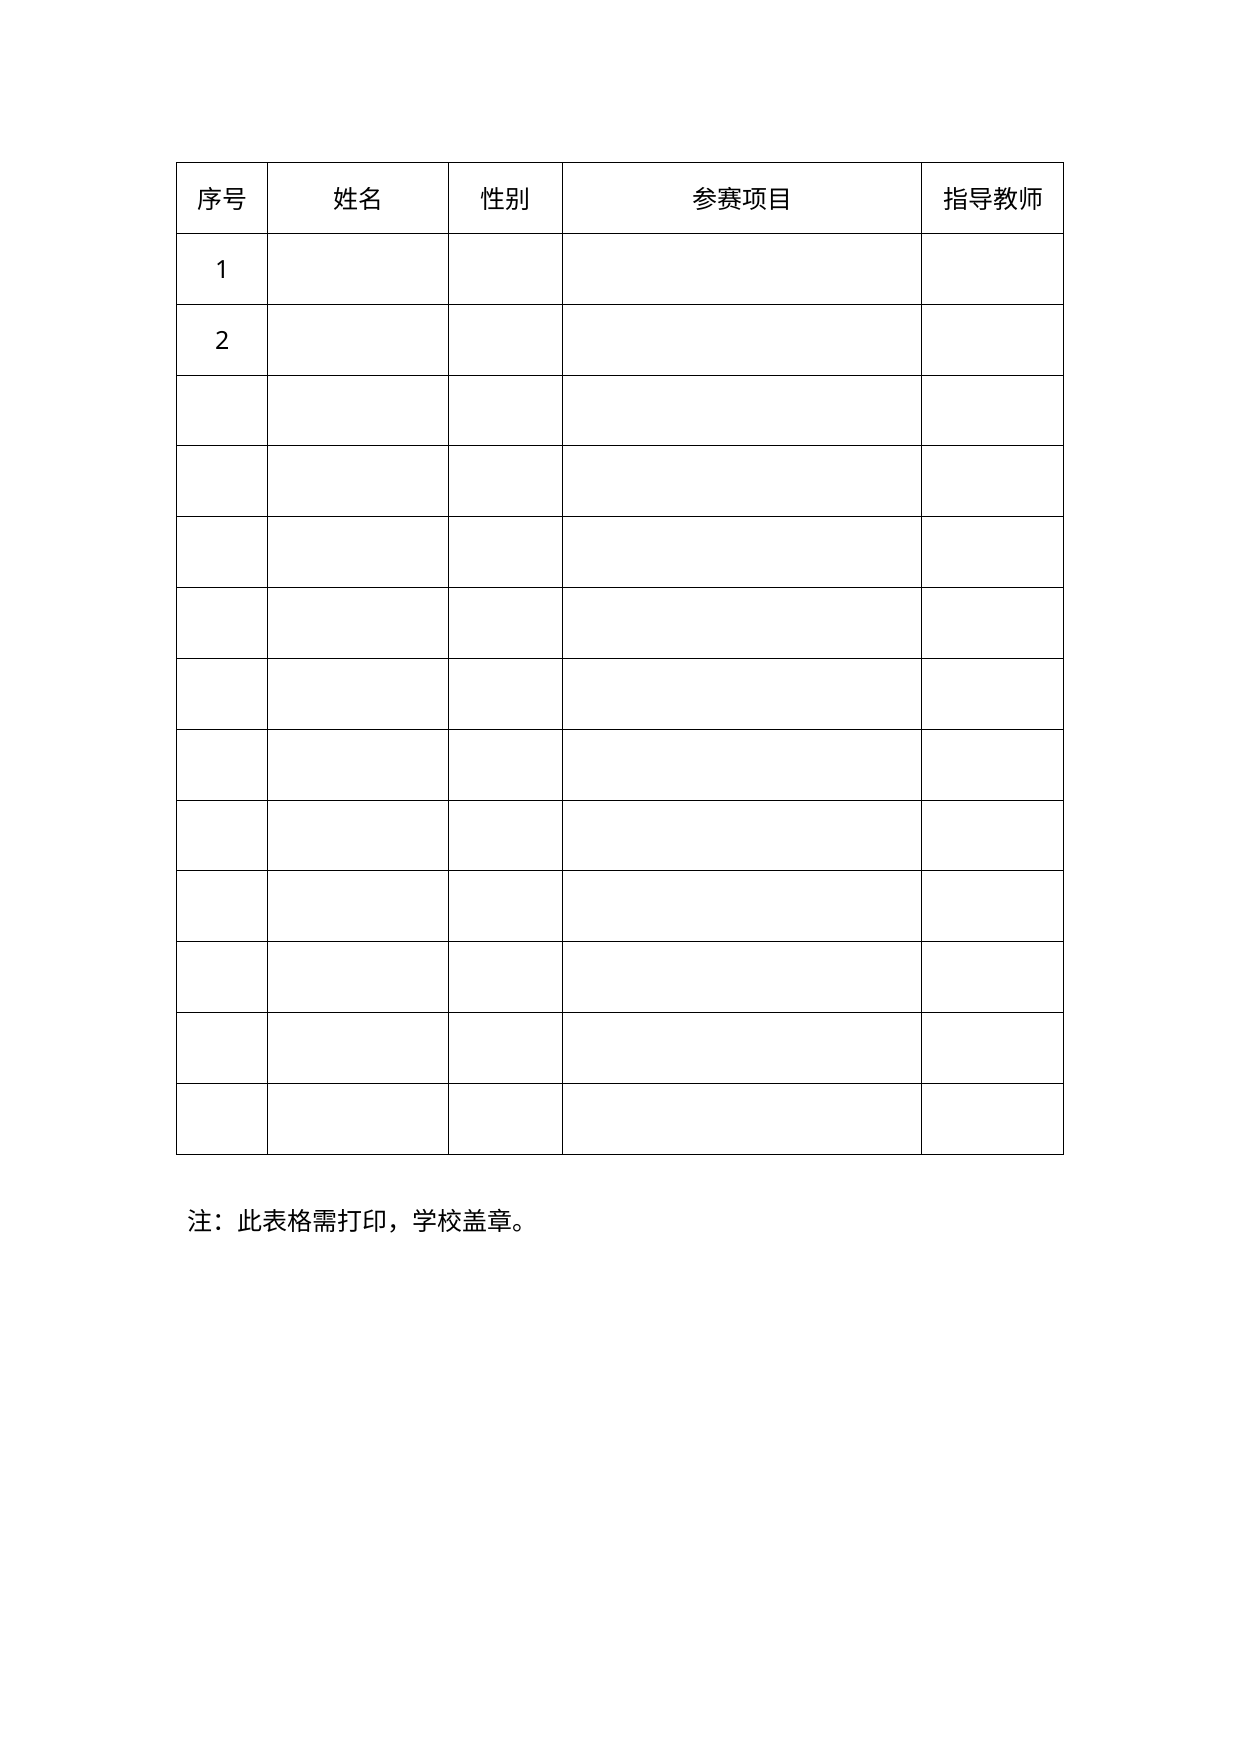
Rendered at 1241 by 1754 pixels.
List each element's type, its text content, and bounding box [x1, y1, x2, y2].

table_cell [922, 801, 1063, 870]
table_cell [177, 801, 267, 870]
table_cell [268, 659, 448, 729]
table_cell [563, 801, 921, 870]
table_cell [177, 588, 267, 658]
table_cell [268, 801, 448, 870]
table_cell [177, 376, 267, 445]
table_cell [563, 588, 921, 658]
table_cell [177, 446, 267, 516]
table_cell [268, 942, 448, 1012]
table_cell [922, 234, 1063, 304]
text 注：此表格需打印，学校盖章。 [187, 1187, 1053, 1252]
table_cell [449, 659, 562, 729]
table_cell [177, 942, 267, 1012]
table_cell [268, 1013, 448, 1083]
table_cell [922, 1013, 1063, 1083]
table_cell [177, 871, 267, 941]
table_cell [449, 801, 562, 870]
table_cell [563, 1084, 921, 1154]
table_cell [563, 942, 921, 1012]
table_cell [449, 588, 562, 658]
table_cell [268, 517, 448, 587]
table_cell [922, 376, 1063, 445]
table_cell [922, 871, 1063, 941]
table_cell [563, 871, 921, 941]
table_cell [563, 1013, 921, 1083]
table_cell [922, 588, 1063, 658]
table_cell [922, 446, 1063, 516]
table_cell [563, 659, 921, 729]
table_cell [449, 942, 562, 1012]
table_cell [563, 730, 921, 799]
table_cell [177, 517, 267, 587]
table_cell [922, 1084, 1063, 1154]
table_header 参赛项目 [563, 163, 921, 233]
table_cell [268, 376, 448, 445]
table_cell [449, 376, 562, 445]
table_cell [449, 446, 562, 516]
table_cell [563, 446, 921, 516]
table_cell 1 [177, 234, 267, 304]
table_cell [449, 517, 562, 587]
table_cell [177, 730, 267, 799]
table_header 指导教师 [922, 163, 1063, 233]
table_cell 2 [177, 305, 267, 374]
table_cell [449, 730, 562, 799]
table_cell [563, 517, 921, 587]
table_cell [177, 659, 267, 729]
table_cell [922, 730, 1063, 799]
table_cell [268, 1084, 448, 1154]
table_cell [268, 730, 448, 799]
table_cell [449, 871, 562, 941]
table_cell [268, 588, 448, 658]
table_cell [922, 659, 1063, 729]
table_cell [268, 234, 448, 304]
table_header 性别 [449, 163, 562, 233]
table_cell [922, 305, 1063, 374]
table_cell [449, 1013, 562, 1083]
table_cell [563, 376, 921, 445]
table_cell [268, 446, 448, 516]
table_cell [449, 305, 562, 374]
table_header 姓名 [268, 163, 448, 233]
table_cell [449, 234, 562, 304]
table_cell [563, 234, 921, 304]
table_cell [177, 1013, 267, 1083]
table_cell [449, 1084, 562, 1154]
table_cell [268, 305, 448, 374]
table_cell [922, 517, 1063, 587]
table_cell [563, 305, 921, 374]
table_cell [177, 1084, 267, 1154]
table_header 序号 [177, 163, 267, 233]
table_cell [922, 942, 1063, 1012]
table_cell [268, 871, 448, 941]
